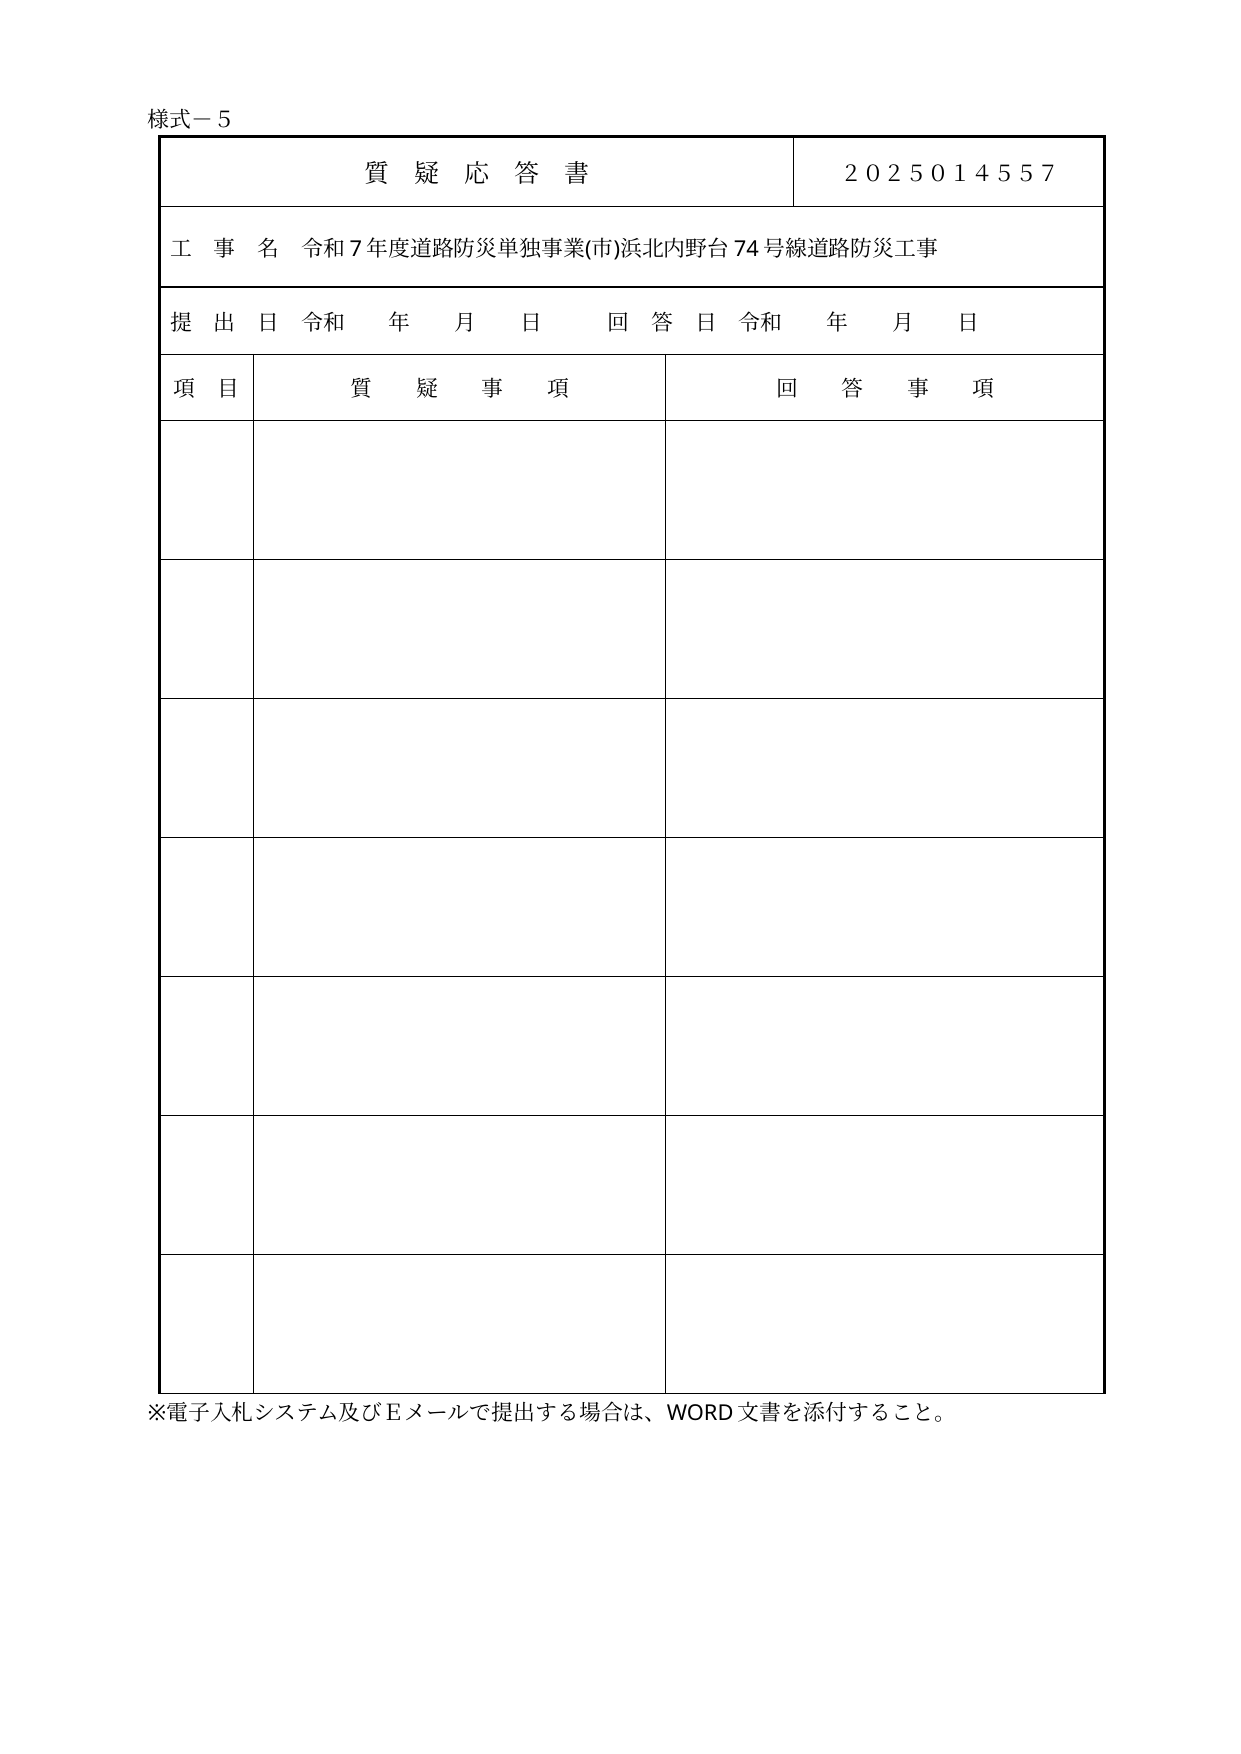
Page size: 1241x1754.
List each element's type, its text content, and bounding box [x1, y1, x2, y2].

table_cell [666, 1255, 1103, 1393]
table_cell [161, 560, 253, 698]
table_cell [161, 1116, 253, 1254]
table_header ２０２５０１４５５７ [794, 138, 1103, 206]
table_cell 提 出 日 令和 年 月 日 回 答 日 令和 年 月 日 [161, 288, 1103, 354]
text 様式－５ [148, 101, 1092, 135]
table_cell [161, 838, 253, 976]
table_cell [666, 699, 1103, 837]
table_cell [161, 1255, 253, 1393]
table_cell [161, 699, 253, 837]
table_cell 回 答 事 項 [666, 355, 1103, 420]
table_cell 工 事 名 令和7年度道路防災単独事業(市)浜北内野台74号線道路防災工事 [161, 207, 1103, 286]
text ※電子入札システム及びＥメールで提出する場合は、WORD文書を添付すること。 [148, 1394, 1092, 1428]
table_cell [666, 421, 1103, 559]
table_cell [666, 1116, 1103, 1254]
table_cell [254, 1116, 665, 1254]
table_cell [254, 560, 665, 698]
table_cell [666, 838, 1103, 976]
table_cell [254, 838, 665, 976]
table_header 質 疑 応 答 書 [161, 138, 793, 206]
table_cell [254, 1255, 665, 1393]
table_cell [254, 421, 665, 559]
table_cell [666, 977, 1103, 1115]
table_cell [161, 977, 253, 1115]
table_cell [666, 560, 1103, 698]
table_cell 質 疑 事 項 [254, 355, 665, 420]
table_cell 項 目 [161, 355, 253, 420]
table_cell [254, 699, 665, 837]
table_cell [161, 421, 253, 559]
table_cell [254, 977, 665, 1115]
